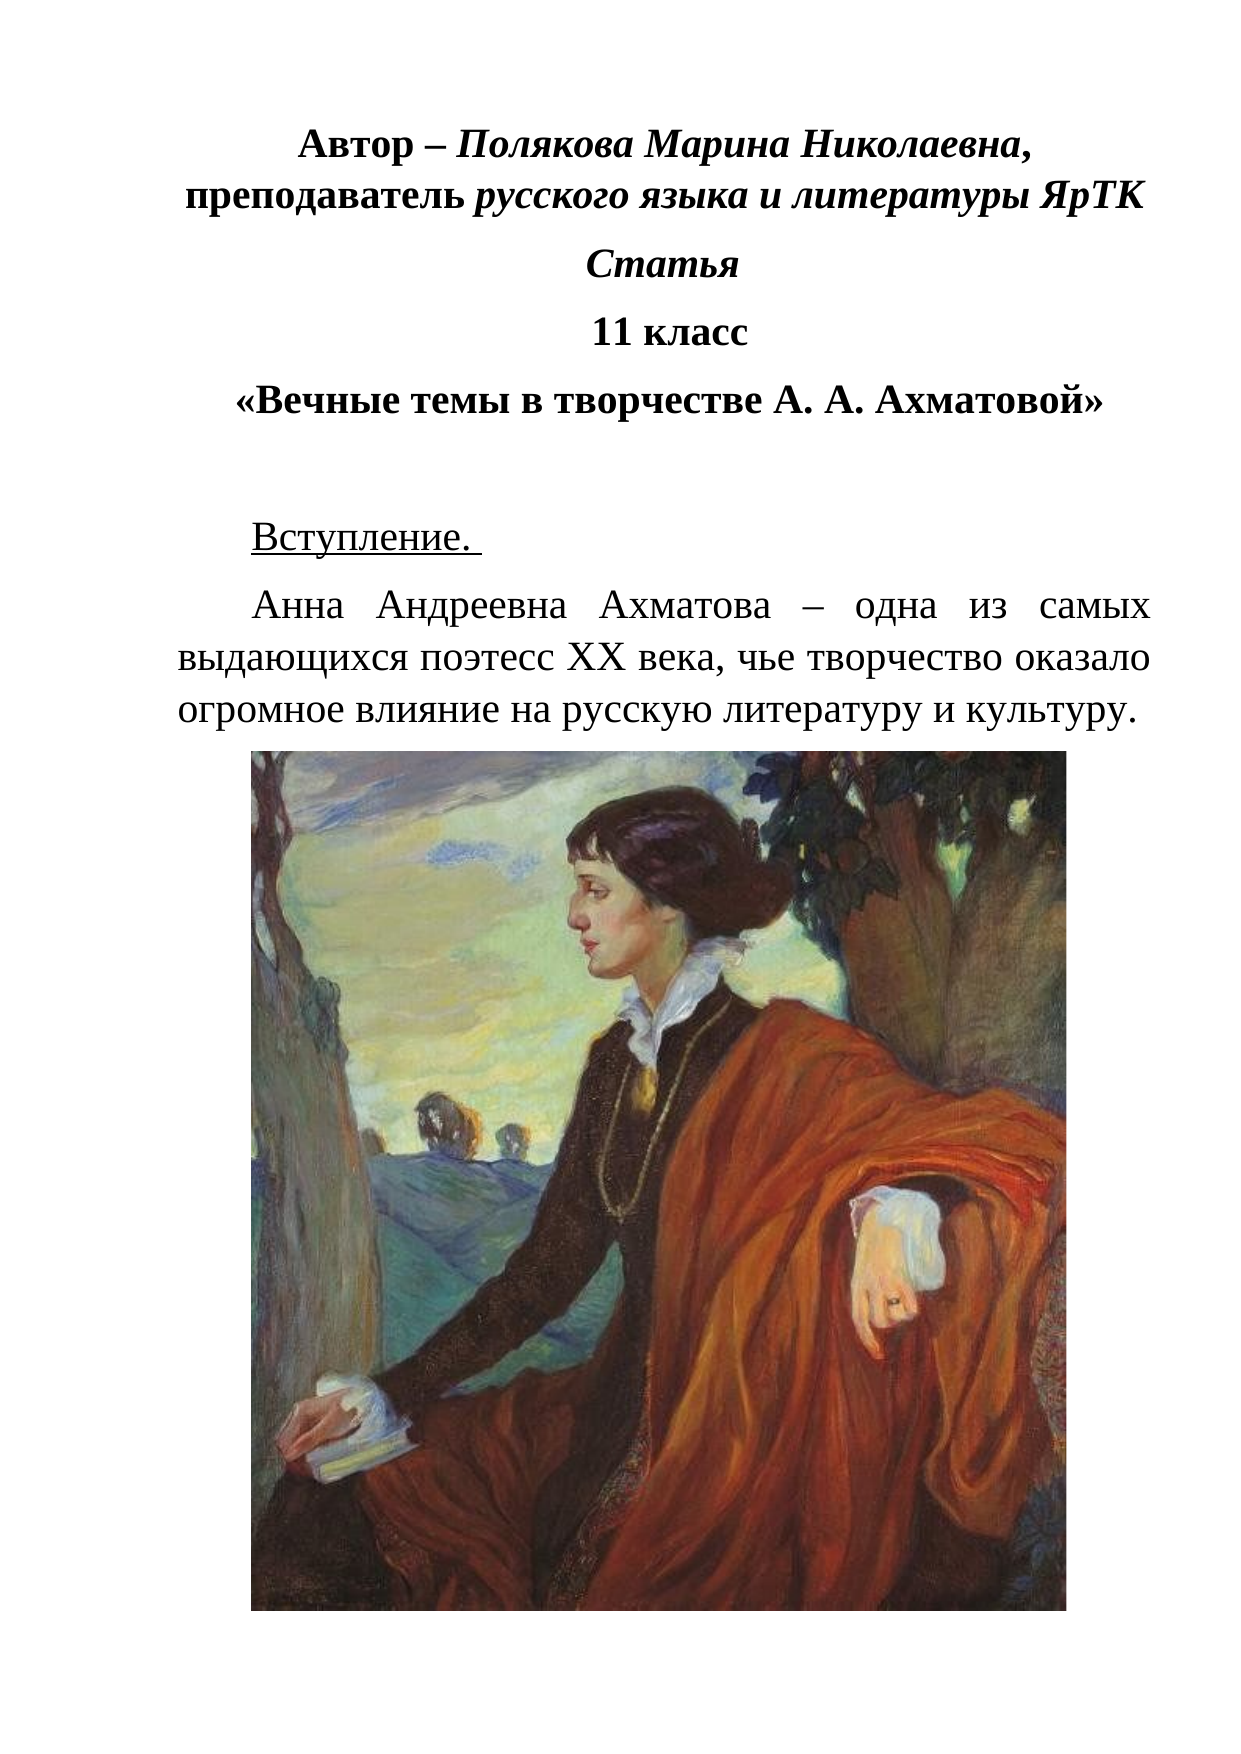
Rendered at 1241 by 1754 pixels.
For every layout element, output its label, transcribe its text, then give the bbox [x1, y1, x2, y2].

text Вступление. [177, 511, 1152, 559]
text Автор – Полякова Марина Николаевна, преподаватель русского языка и литературы ЯрТК [177, 118, 1152, 218]
text Анна Андреевна Ахматова – одна из самых выдающихся поэтесс XX века, чье творчество оказало огромное влияние на русскую литературу и культуру. [177, 580, 1152, 731]
text 11 класс [177, 306, 1152, 354]
text «Вечные темы в творчестве А. А. Ахматовой» [177, 375, 1152, 423]
text Статья [177, 238, 1152, 286]
picture [251, 751, 1067, 1611]
